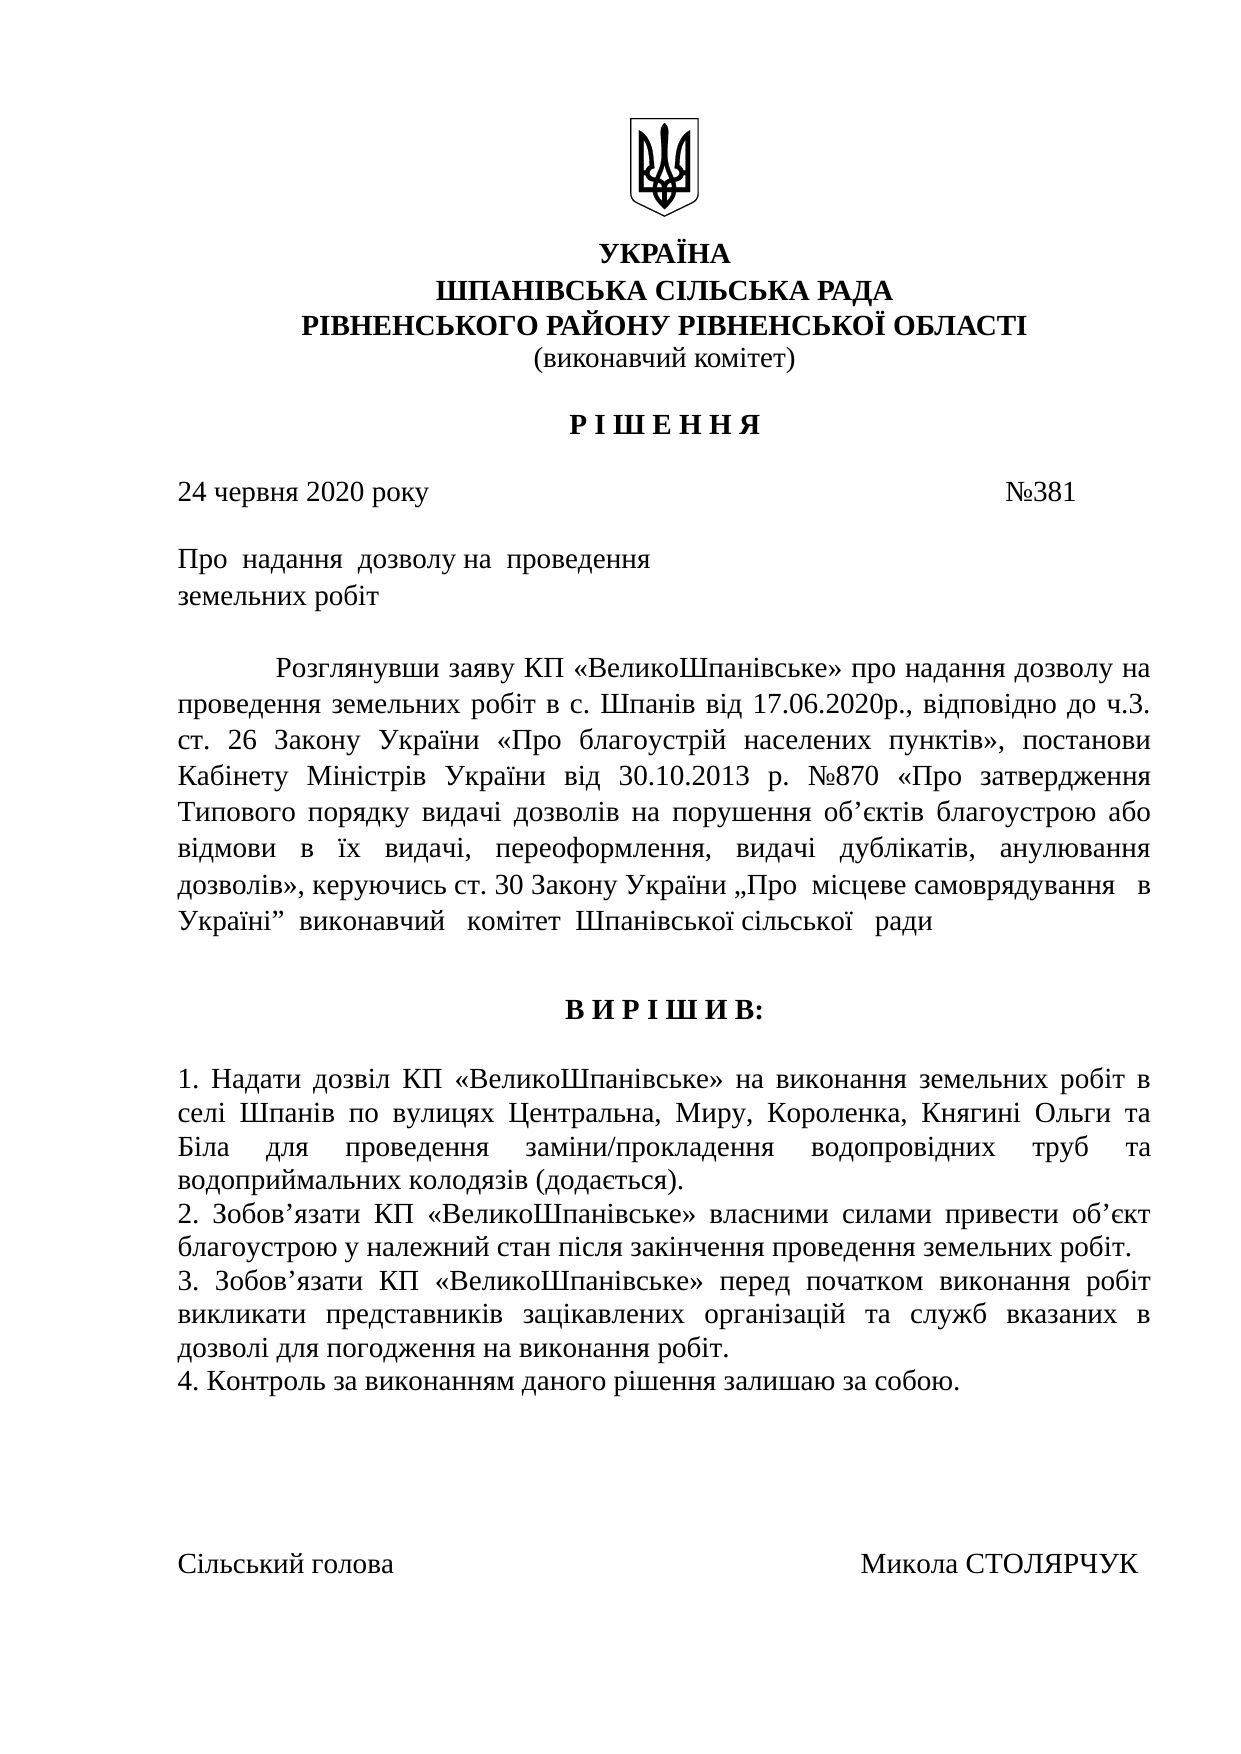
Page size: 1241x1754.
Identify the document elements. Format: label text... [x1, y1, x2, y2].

text (виконавчий комітет) [177, 340, 1152, 374]
text РІВНЕНСЬКОГО РАЙОНУ РІВНЕНСЬКОЇ ОБЛАСТІ [177, 317, 1152, 340]
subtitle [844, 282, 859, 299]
text Про надання дозволу на проведення [177, 541, 1152, 575]
text 24 червня 2020 року №381 [177, 474, 1152, 508]
text Р І Ш Е Н Н Я [177, 407, 1152, 441]
subtitle ШПАНІВСЬКА сільська рада [871, 282, 1152, 305]
text 3. Зобов’язати КП «ВеликоШпанівське» перед початком виконання робіт викликати представників зацікавлених організацій та служб вказаних в дозволі для погодження на виконання робіт. [177, 1263, 1152, 1363]
subtitle ШПАНІВСЬКА сільська рада [177, 282, 853, 305]
text В И Р І Ш И В: [177, 992, 1152, 1025]
text 1. Надати дозвіл КП «ВеликоШпанівське» на виконання земельних робіт в селі Шпанів по вулицях Центральна, Миру, Короленка, Княгині Ольги та Біла для проведення заміни/прокладення водопровідних труб та водоприймальних колодязів (додається). [177, 1062, 1152, 1196]
text 4. Контроль за виконанням даного рішення залишаю за собою. [177, 1363, 1152, 1397]
text 2. Зобов’язати КП «ВеликоШпанівське» власними силами привести об’єкт благоустрою у належний стан після закінчення проведення земельних робіт. [177, 1196, 1152, 1263]
text земельних робіт [177, 578, 1152, 611]
text Розглянувши заяву КП «ВеликоШпанівське» про надання дозволу на проведення земельних робіт в с. Шпанів від 17.06.2020р., відповідно до ч.3. ст. 26 Закону України «Про благоустрій населених пунктів», постанови Кабінету Міністрів України від 30.10.2013 р. №870 «Про затвердження Типового порядку видачі дозволів на порушення об’єктів благоустрою або відмови в їх видачі, переоформлення, видачі дублікатів, анулювання дозволів», керуючись ст. 30 Закону України „Про місцеве самоврядування в Україні” виконавчий комітет Шпанівської сільської ради [177, 650, 1152, 936]
text Сільський голова Микола СТОЛЯРЧУК [177, 1546, 1152, 1579]
text Україна [177, 236, 1152, 269]
